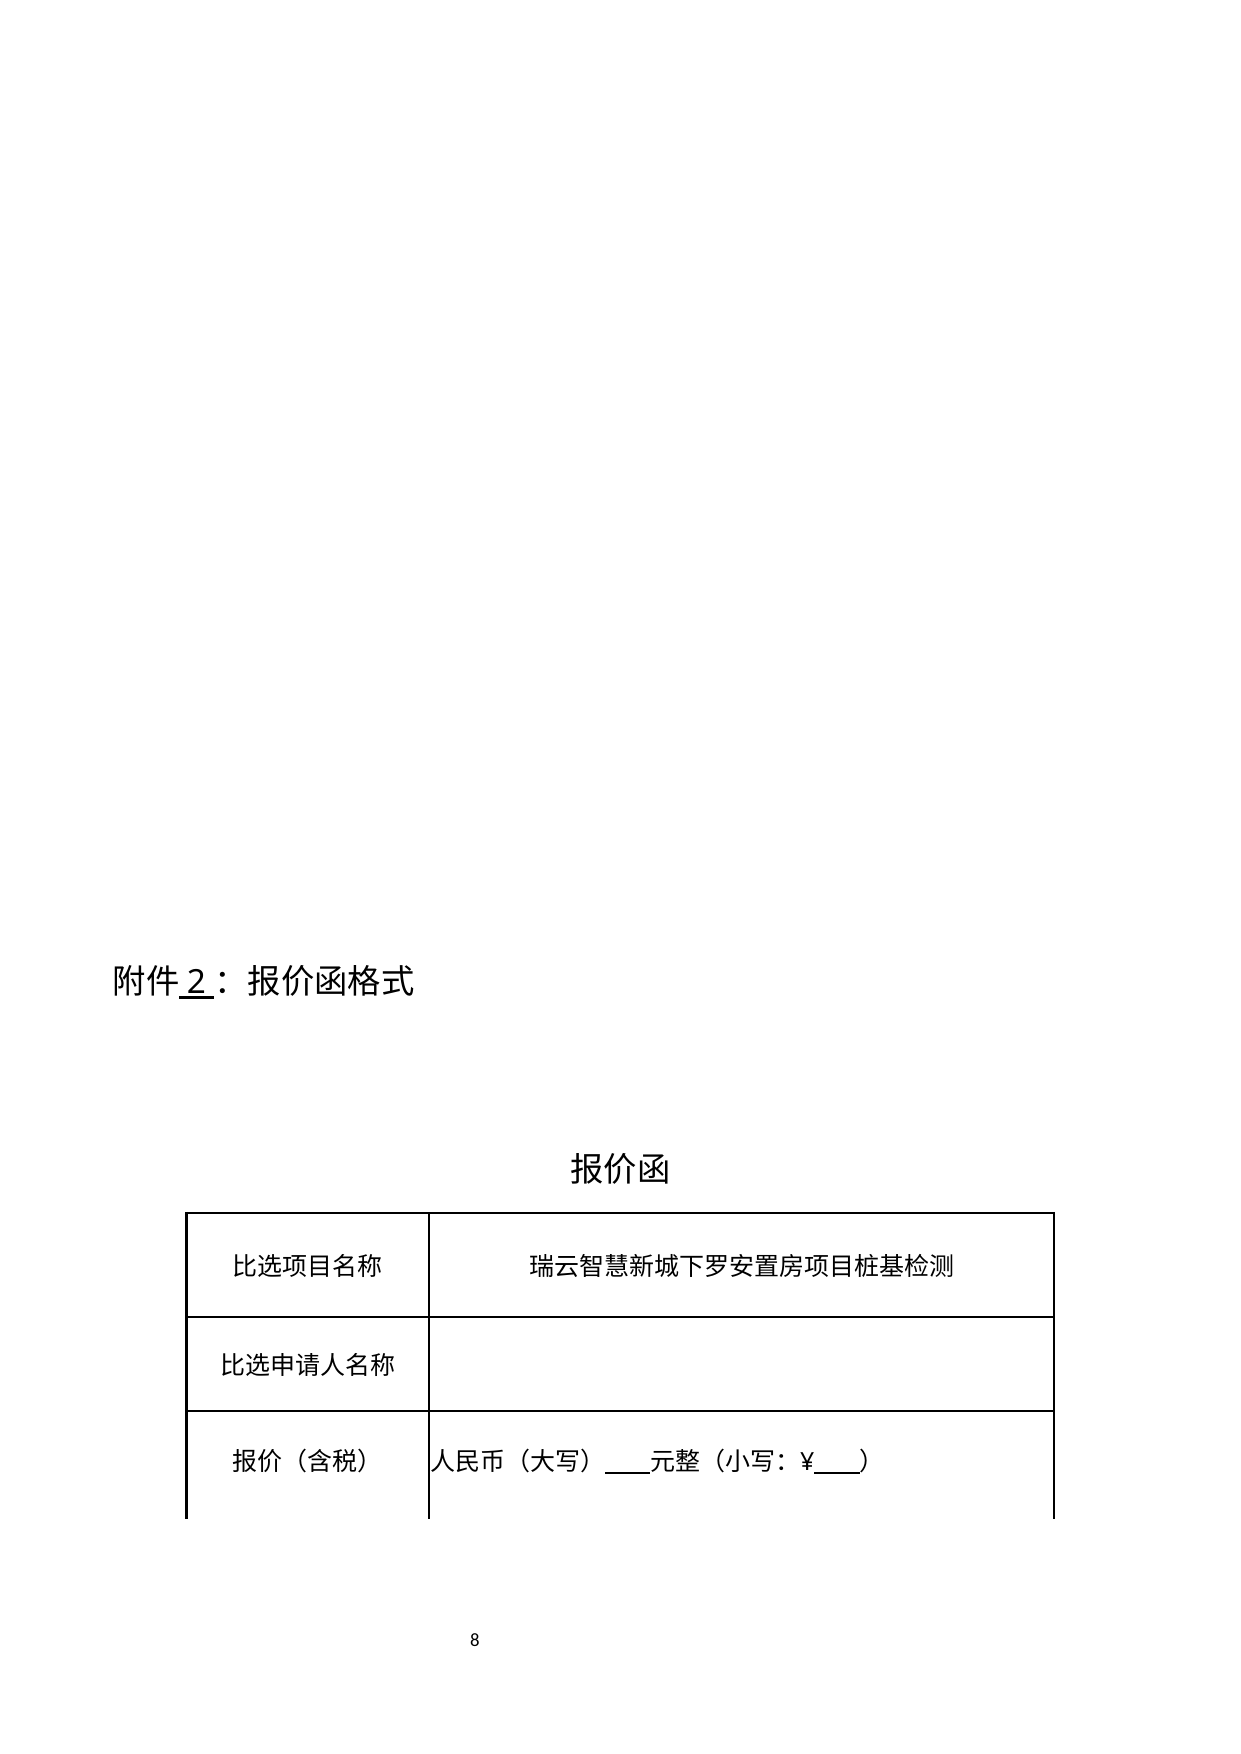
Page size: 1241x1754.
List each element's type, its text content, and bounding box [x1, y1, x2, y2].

table_header 比选项目名称 [188, 1214, 428, 1316]
table_cell 人民币（大写） 元整（小写：¥ ） [430, 1412, 1053, 1519]
text 报价函 [112, 1134, 1128, 1199]
table_header 瑞云智慧新城下罗安置房项目桩基检测 [430, 1214, 1053, 1316]
table_cell [430, 1318, 1053, 1409]
table_cell 报价（含税） [188, 1412, 428, 1519]
text 附件 2 ：报价函格式 [112, 947, 1128, 1012]
table_cell 比选申请人名称 [188, 1318, 428, 1409]
